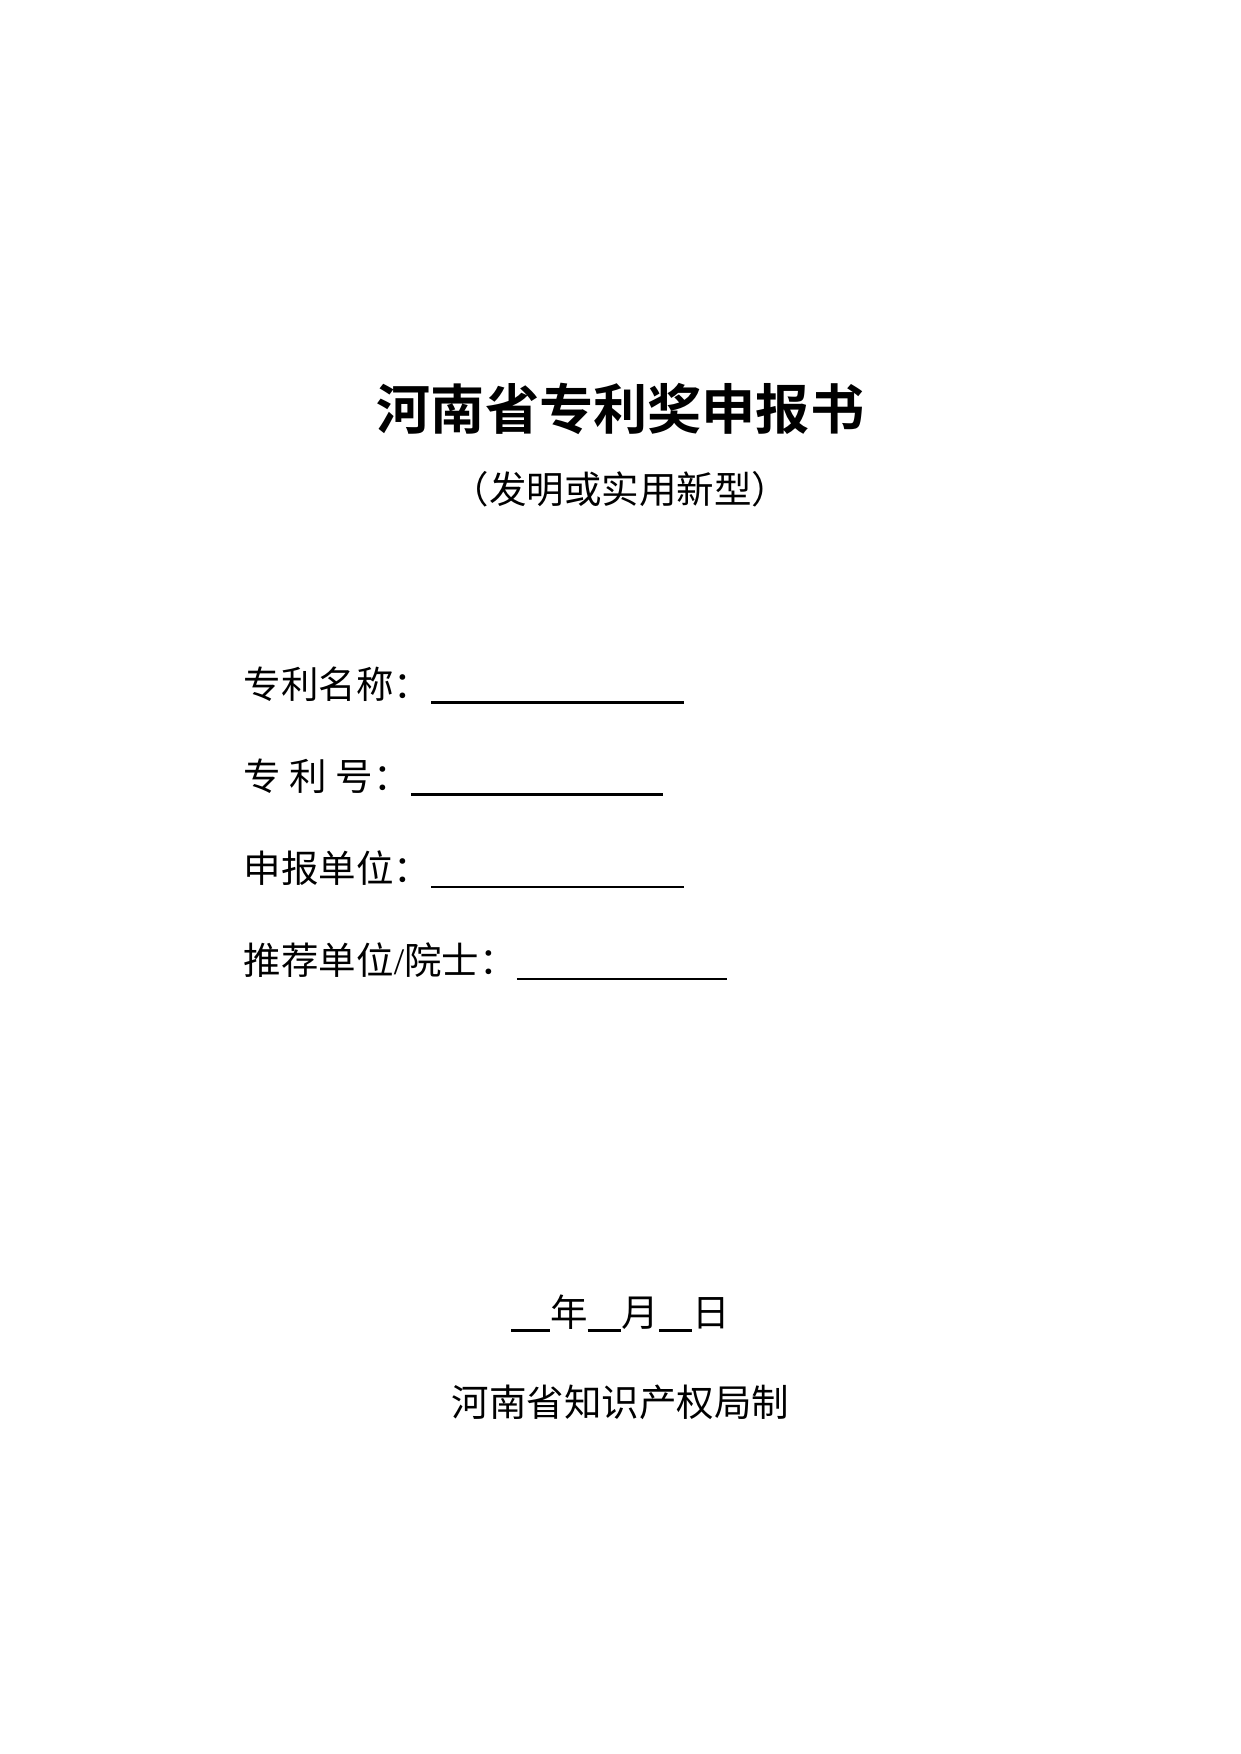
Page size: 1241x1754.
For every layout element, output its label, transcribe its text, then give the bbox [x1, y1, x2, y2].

text 河南省知识产权局制 [187, 1367, 1053, 1432]
text 申报单位： [187, 834, 1053, 899]
text 河南省专利奖申报书 [187, 357, 1053, 454]
text 推荐单位/院士： [187, 926, 1053, 991]
text 专 利 号： [187, 742, 1053, 807]
text 专利名称： [187, 649, 1053, 714]
text （发明或实用新型） [187, 454, 1053, 519]
text 年 月 日 [187, 1277, 1053, 1342]
